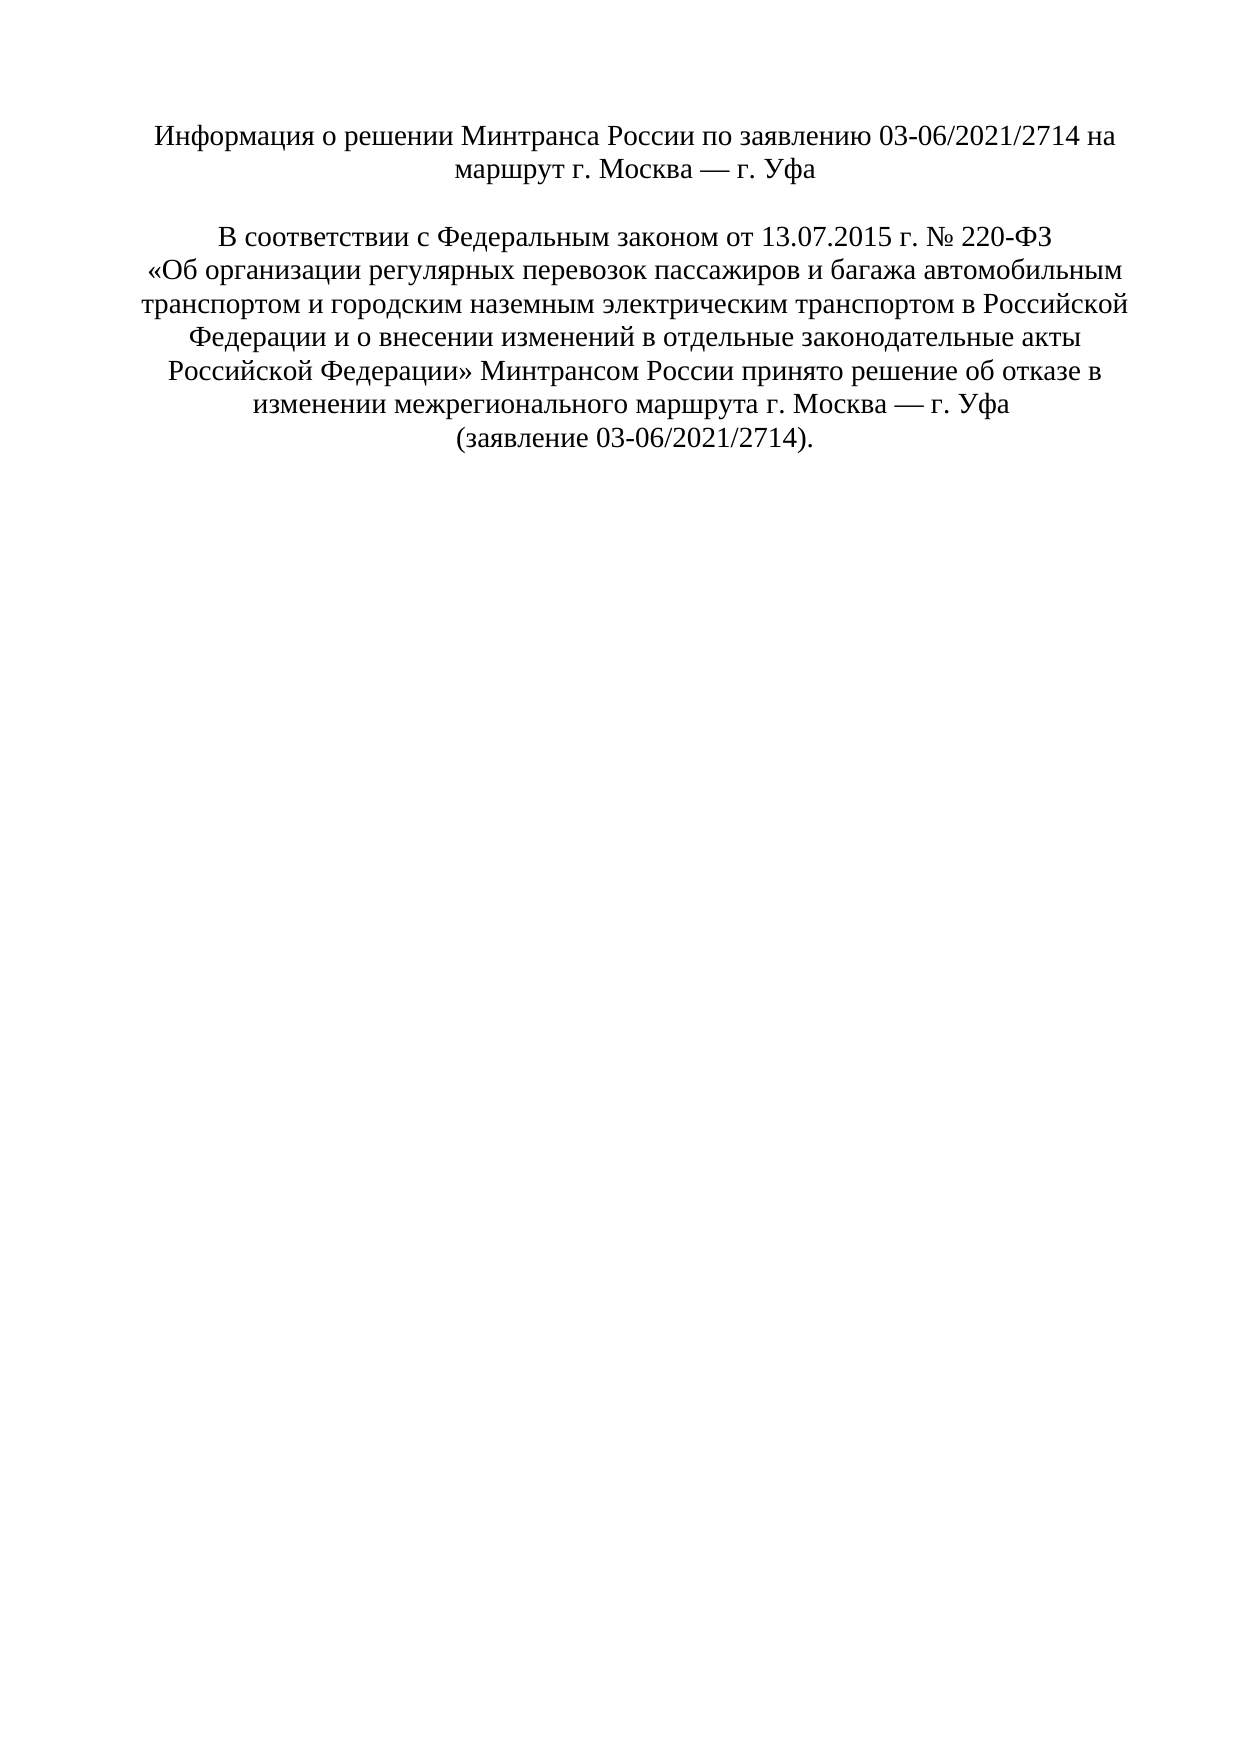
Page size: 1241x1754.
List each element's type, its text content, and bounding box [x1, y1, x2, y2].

text Информация о решении Минтранса России по заявлению 03-06/2021/2714 на маршрут г. Москва — г. Уфа [118, 118, 1152, 185]
text В соответствии с Федеральным законом от 13.07.2015 г. № 220-ФЗ «Об организации регулярных перевозок пассажиров и багажа автомобильным транспортом и городским наземным электрическим транспортом в Российской Федерации и о внесении изменений в отдельные законодательные акты Российской Федерации» Минтрансом России принято решение об отказе в изменении межрегионального маршрута г. Москва — г. Уфа (заявление 03-06/2021/2714). [118, 219, 1152, 453]
